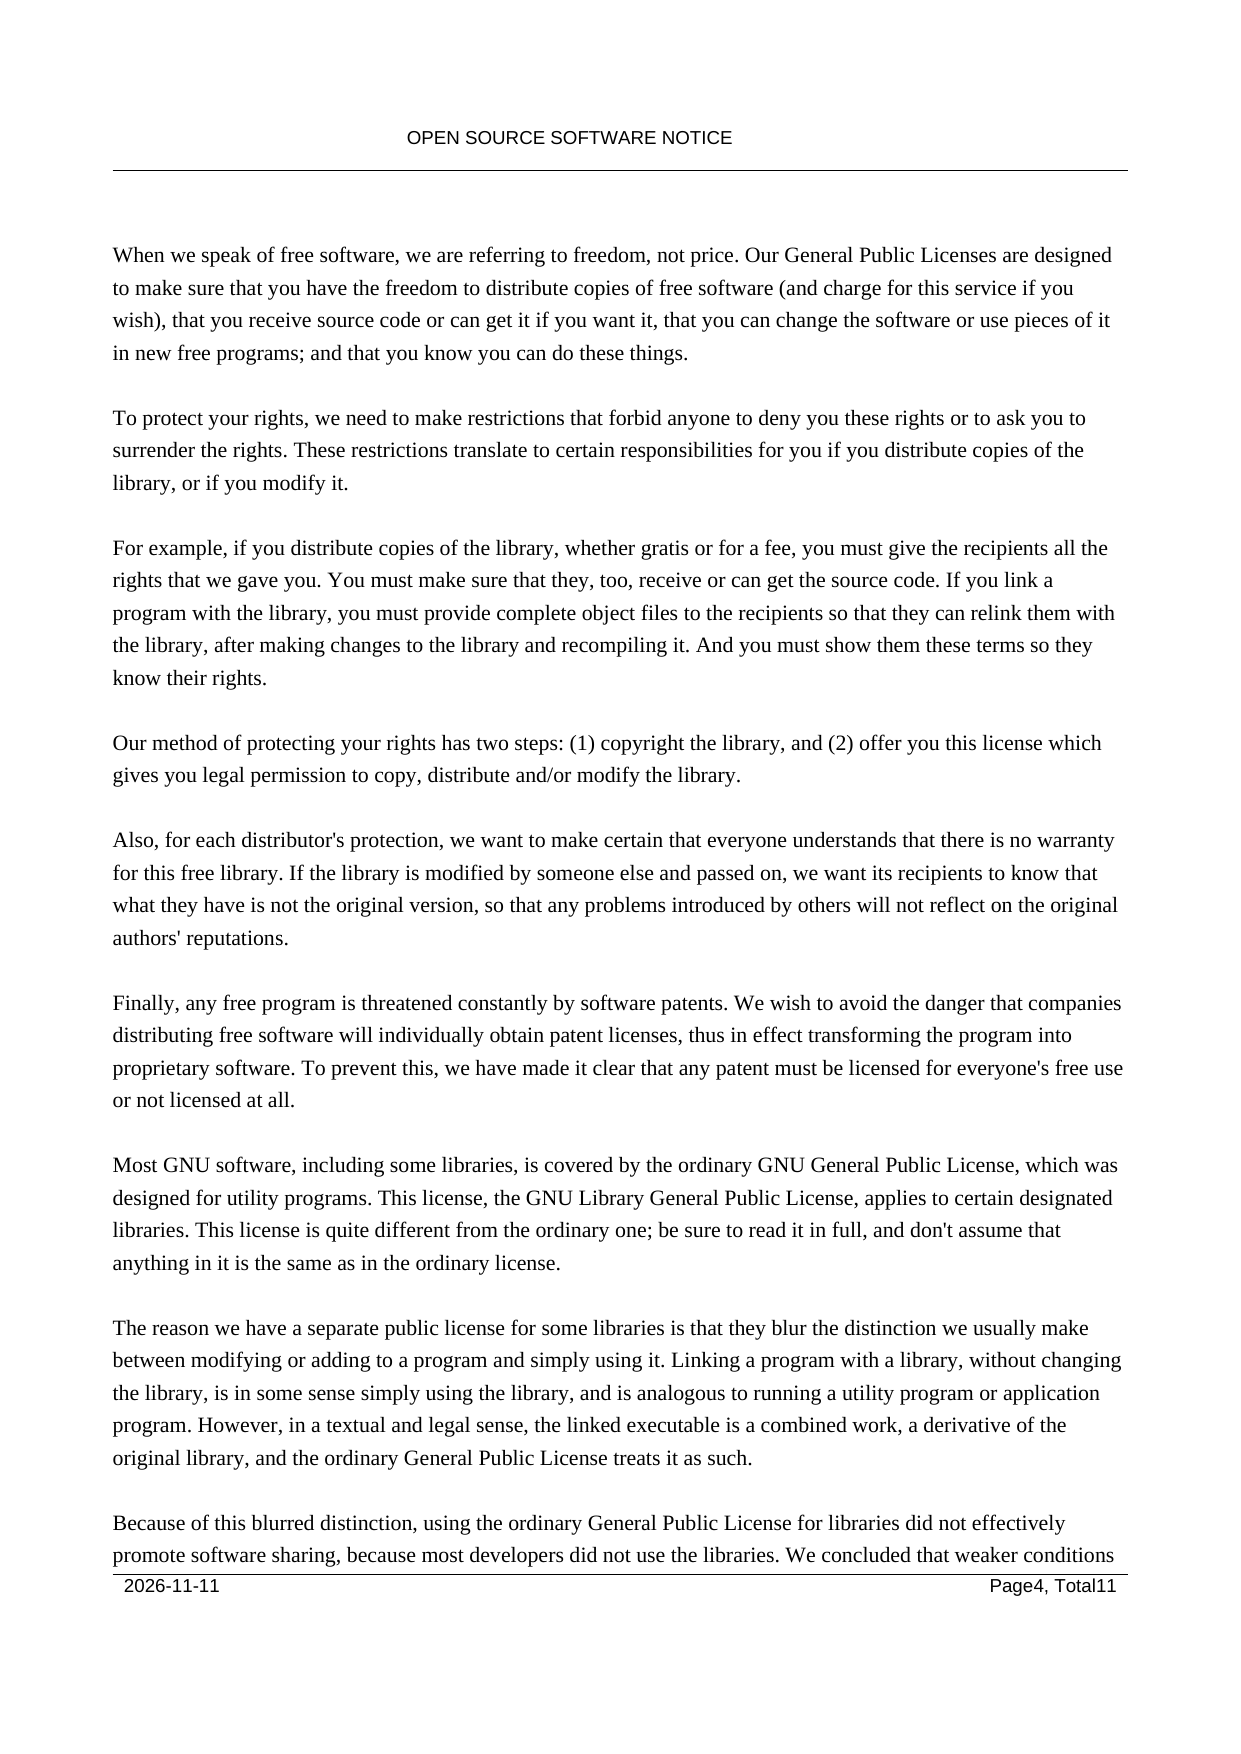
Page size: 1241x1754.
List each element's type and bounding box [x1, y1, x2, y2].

text [112, 206, 1128, 1571]
